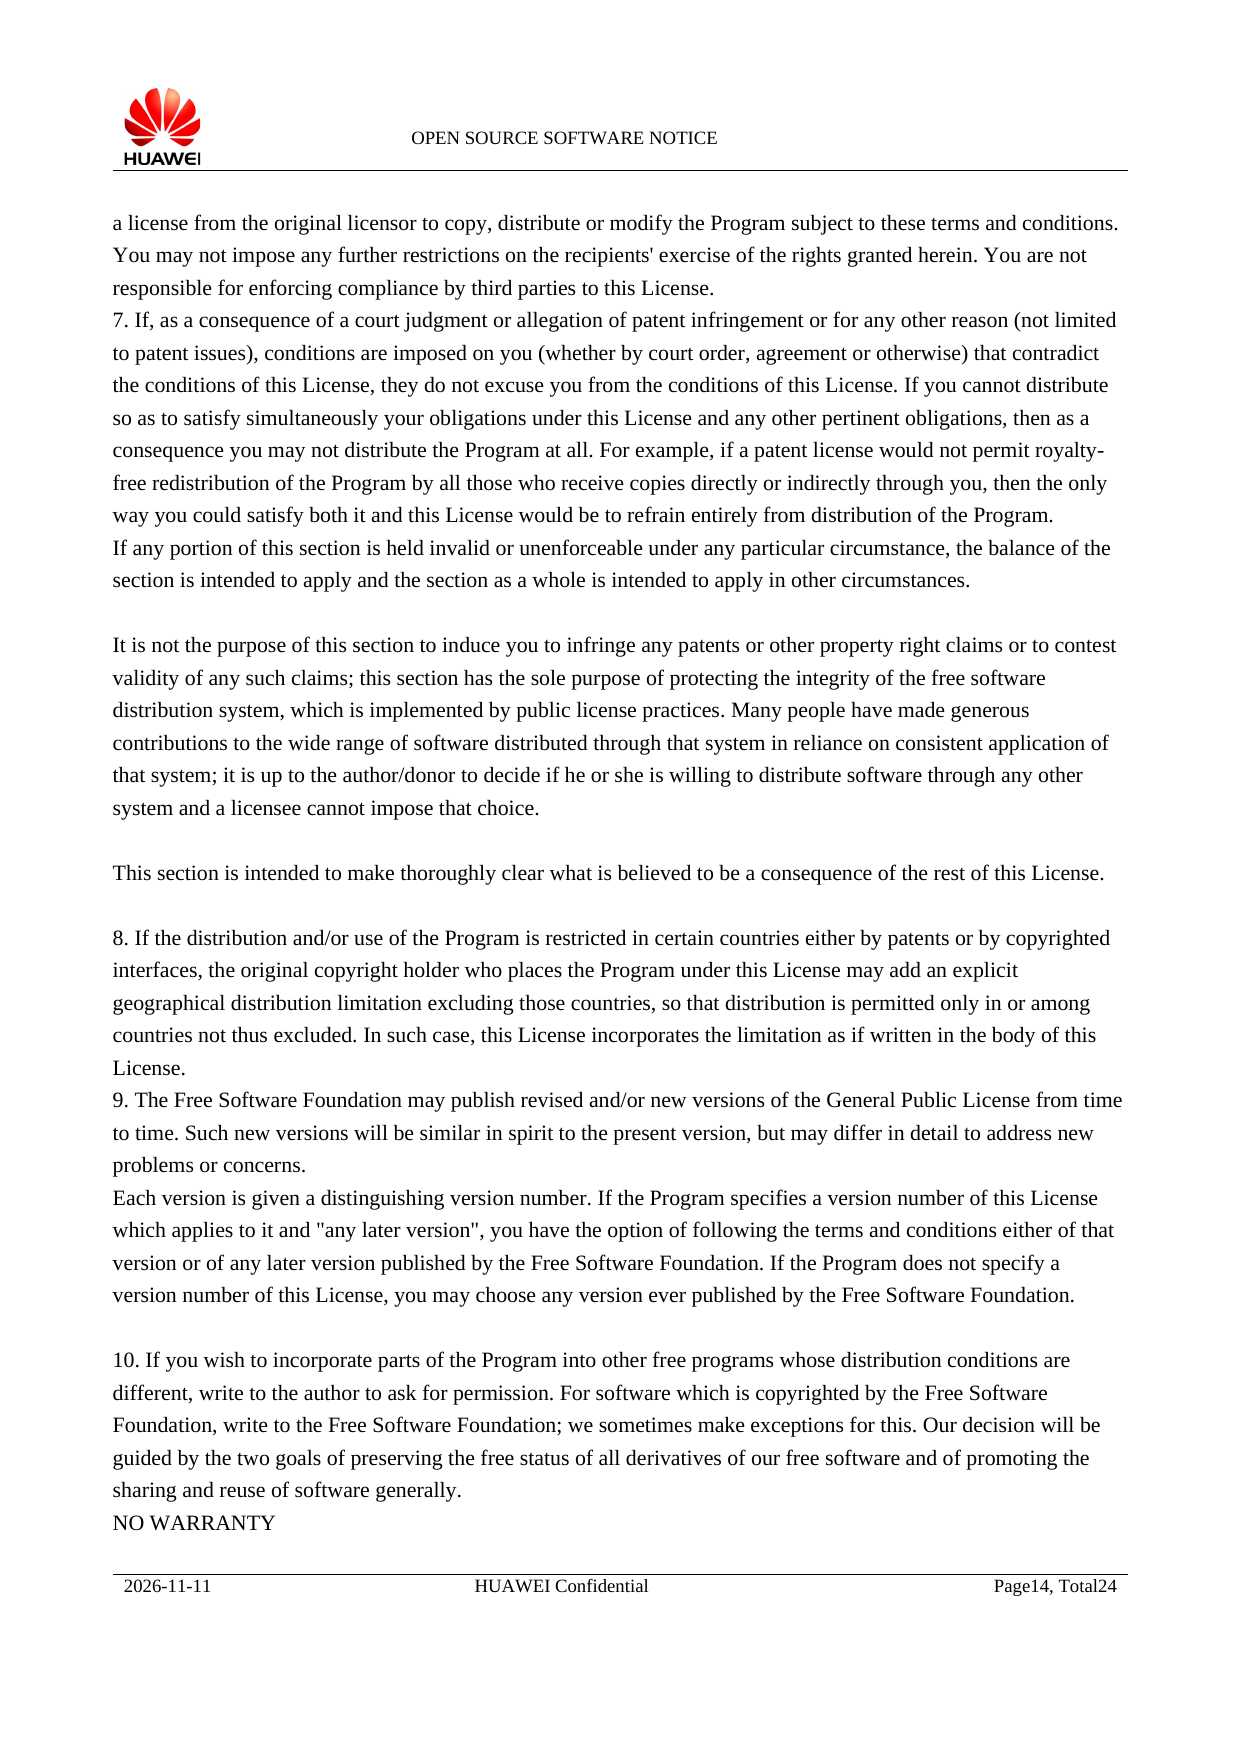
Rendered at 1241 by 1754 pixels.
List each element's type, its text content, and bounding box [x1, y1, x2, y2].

picture [124, 88, 201, 165]
